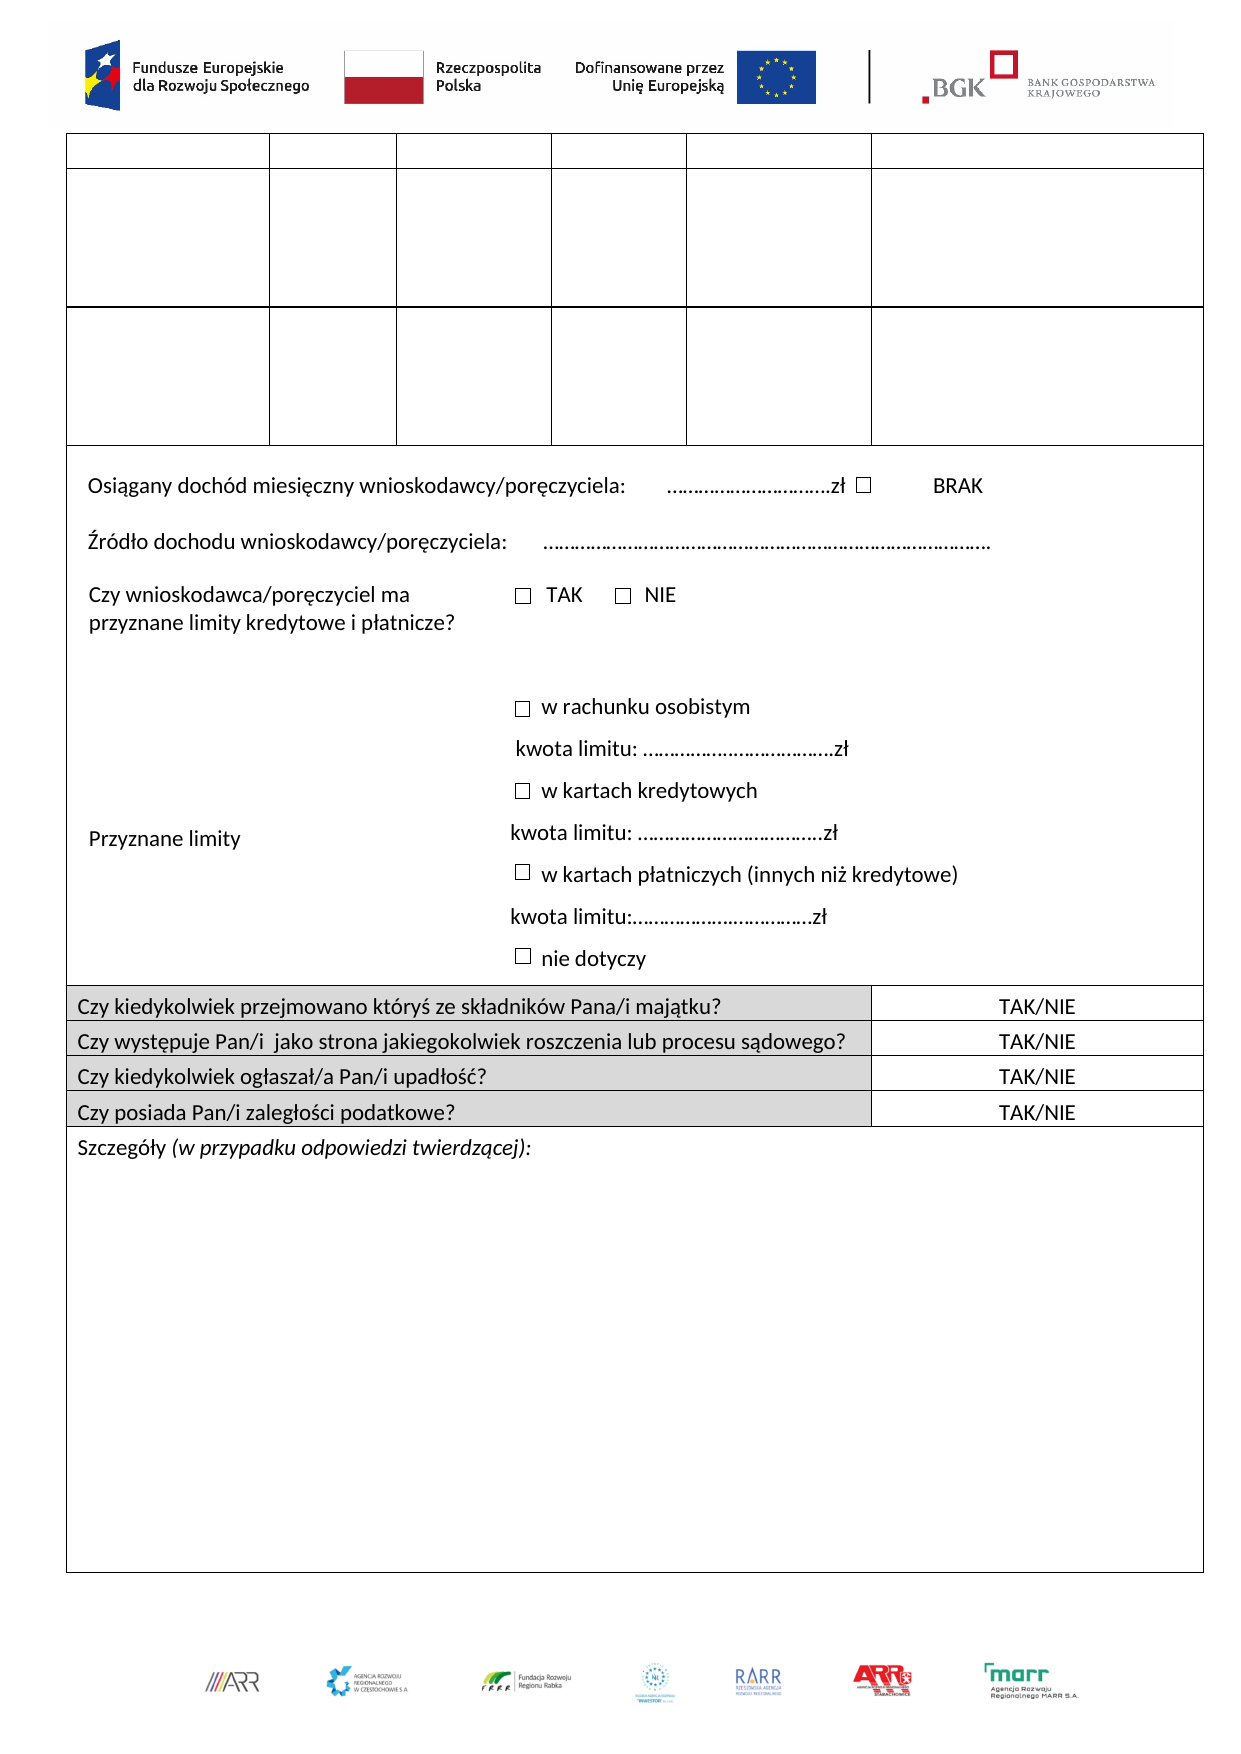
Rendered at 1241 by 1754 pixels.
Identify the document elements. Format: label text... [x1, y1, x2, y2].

table_cell [687, 308, 871, 444]
table_cell [397, 134, 551, 168]
table_cell [552, 134, 686, 168]
table_cell [397, 308, 551, 444]
table_cell TAK/NIE [872, 1091, 1203, 1126]
table_cell [397, 169, 551, 306]
table_cell [872, 169, 1203, 306]
table_cell TAK/NIE [872, 1056, 1203, 1090]
table_cell Czy kiedykolwiek przejmowano któryś ze składników Pana/i majątku? [67, 986, 871, 1020]
table_cell [270, 308, 396, 444]
table_cell Czy kiedykolwiek ogłaszał/a Pan/i upadłość? [67, 1056, 871, 1090]
picture [162, 1613, 1108, 1722]
table_cell Szczegóły (w przypadku odpowiedzi twierdzącej): [67, 1127, 1203, 1572]
table_cell [67, 134, 269, 168]
table_cell [67, 169, 269, 306]
table_cell Osiągany dochód miesięczny wnioskodawcy/poręczyciela: ………………………….zł BRAK Źródło dochodu wnioskodawcy/poręczyciela: …………………………………………………………………………. [67, 446, 1203, 984]
table_cell [270, 169, 396, 306]
table_cell [552, 169, 686, 306]
table_cell Czy posiada Pan/i zaległości podatkowe? [67, 1091, 871, 1126]
table_cell TAK/NIE [872, 1021, 1203, 1055]
picture [47, 21, 1173, 128]
table_cell [552, 308, 686, 444]
table_cell [872, 134, 1203, 168]
table_cell [67, 308, 269, 444]
table_cell Czy występuje Pan/i jako strona jakiegokolwiek roszczenia lub procesu sądowego? [67, 1021, 871, 1055]
table_cell [270, 134, 396, 168]
table_cell TAK/NIE [872, 986, 1203, 1020]
table_cell [687, 134, 871, 168]
table_cell [687, 169, 871, 306]
table_cell [872, 308, 1203, 444]
